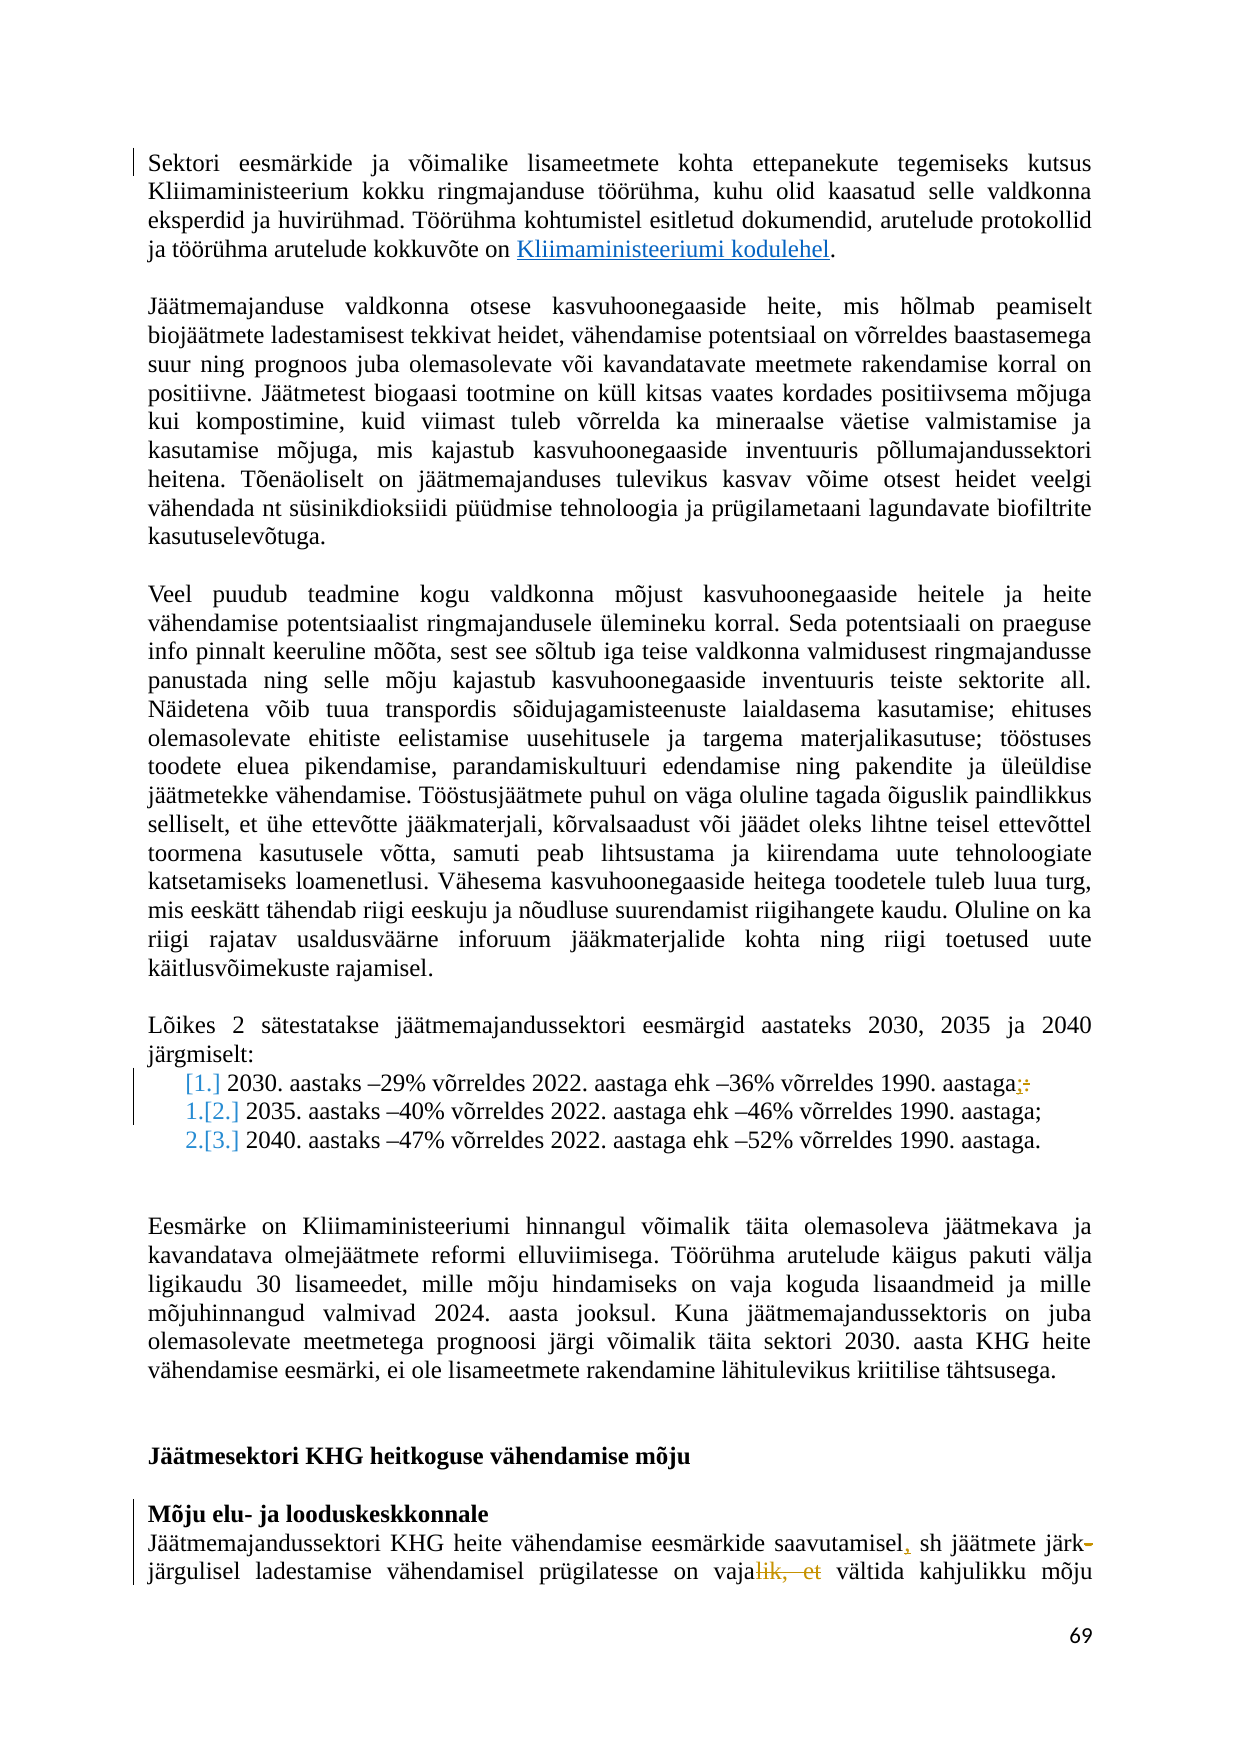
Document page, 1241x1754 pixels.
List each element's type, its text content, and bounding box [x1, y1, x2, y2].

list 2040. aastaks –47% võrreldes 2022. aastaga ehk –52% võrreldes 1990. aastaga. [185, 1125, 1092, 1154]
text Veel puudub teadmine kogu valdkonna mõjust kasvuhoonegaaside heitele ja heite vähendamise potentsiaalist ringmajandusele ülemineku korral. Seda potentsiaali on praeguse info pinnalt keeruline mõõta, sest see sõltub iga teise valdkonna valmidusest ringmajandusse panustada ning selle mõju kajastub kasvuhoonegaaside inventuuris teiste sektorite all. Näidetena võib tuua transpordis sõidujagamisteenuste laialdasema kasutamise; ehituses olemasolevate ehitiste eelistamise uusehitusele ja targema materjalikasutuse; tööstuses toodete eluea pikendamise, parandamiskultuuri edendamise ning pakendite ja üleüldise jäätmetekke vähendamise. Tööstusjäätmete puhul on väga oluline tagada õiguslik paindlikkus selliselt, et ühe ettevõtte jääkmaterjali, kõrvalsaadust või jäädet oleks lihtne teisel ettevõttel toormena kasutusele võtta, samuti peab lihtsustama ja kiirendama uute tehnoloogiate katsetamiseks loamenetlusi. Vähesema kasvuhoonegaaside heitega toodetele tuleb luua turg, mis eeskätt tähendab riigi eeskuju ja nõudluse suurendamist riigihangete kaudu. Oluline on ka riigi rajatav usaldusväärne inforuum jääkmaterjalide kohta ning riigi toetused uute käitlusvõimekuste rajamisel. [148, 579, 1092, 981]
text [148, 1528, 1092, 1585]
text Jäätmesektori KHG heitkoguse vähendamise mõju [148, 1441, 1092, 1470]
list 2030. aastaks –29% võrreldes 2022. aastaga ehk –36% võrreldes 1990. aastaga [185, 1068, 1092, 1096]
text Jäätmemajanduse valdkonna otsese kasvuhoonegaaside heite, mis hõlmab peamiselt biojäätmete ladestamisest tekkivat heidet, vähendamise potentsiaal on võrreldes baastasemega suur ning prognoos juba olemasolevate või kavandatavate meetmete rakendamise korral on positiivne. Jäätmetest biogaasi tootmine on küll kitsas vaates kordades positiivsema mõjuga kui kompostimine, kuid viimast tuleb võrrelda ka mineraalse väetise valmistamise ja kasutamise mõjuga, mis kajastub kasvuhoonegaaside inventuuris põllumajandussektori heitena. Tõenäoliselt on jäätmemajanduses tulevikus kasvav võime otsest heidet veelgi vähendada nt süsinikdioksiidi püüdmise tehnoloogia ja prügilametaani lagundavate biofiltrite kasutuselevõtuga. [148, 291, 1092, 550]
text Mõju elu- ja looduskeskkonnale [148, 1499, 1092, 1528]
text Lõikes 2 sätestatakse jäätmemajandussektori eesmärgid aastateks 2030, 2035 ja 2040 järgmiselt: [148, 1010, 1092, 1068]
text Sektori eesmärkide ja võimalike lisameetmete kohta ettepanekute tegemiseks kutsus Kliimaministeerium kokku ringmajanduse töörühma, kuhu olid kaasatud selle valdkonna eksperdid ja huvirühmad. Töörühma kohtumistel esitletud dokumendid, arutelude protokollid ja töörühma arutelude kokkuvõte on Kliimaministeeriumi kodulehel. [148, 148, 1092, 263]
text Eesmärke on Kliimaministeeriumi hinnangul võimalik täita olemasoleva jäätmekava ja kavandatava olmejäätmete reformi elluviimisega. Töörühma arutelude käigus pakuti välja ligikaudu 30 lisameedet, mille mõju hindamiseks on vaja koguda lisaandmeid ja mille mõjuhinnangud valmivad 2024. aasta jooksul. Kuna jäätmemajandussektoris on juba olemasolevate meetmetega prognoosi järgi võimalik täita sektori 2030. aasta KHG heite vähendamise eesmärki, ei ole lisameetmete rakendamine lähitulevikus kriitilise tähtsusega. [148, 1211, 1092, 1384]
list 2035. aastaks –40% võrreldes 2022. aastaga ehk –46% võrreldes 1990. aastaga; [185, 1096, 1092, 1125]
